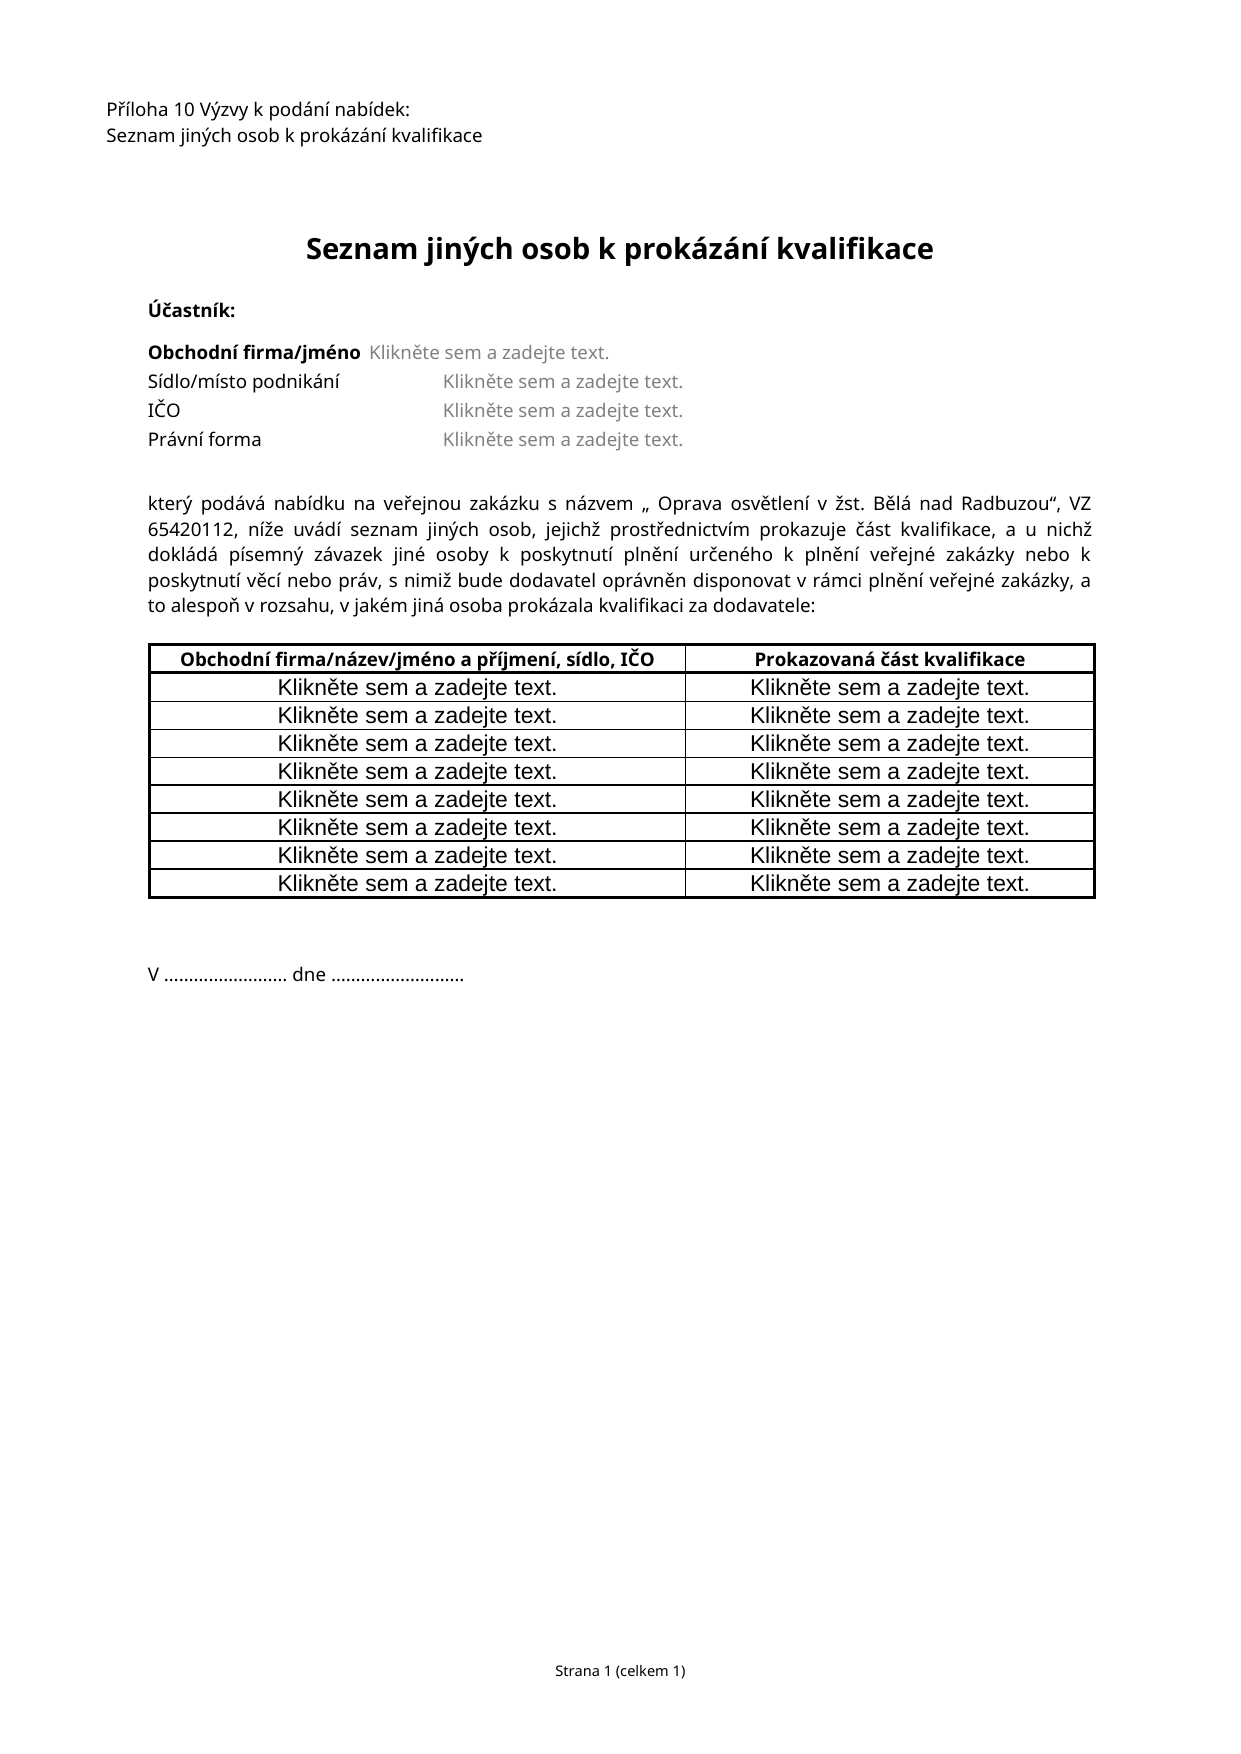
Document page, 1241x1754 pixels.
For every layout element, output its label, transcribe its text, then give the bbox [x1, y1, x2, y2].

text Účastník: [148, 293, 1093, 324]
text Sídlo/místo podnikání [148, 365, 1093, 394]
text Právní forma [148, 423, 1093, 452]
title Seznam jiných osob k prokázání kvalifikace [148, 228, 1093, 268]
text Obchodní firma/jméno [148, 336, 1093, 365]
table_header Obchodní firma/název/jméno a příjmení, sídlo, IČO [151, 646, 685, 671]
text IČO [148, 394, 1093, 423]
text V ………………….… dne ……………………… [148, 957, 1092, 987]
table_header Prokazovaná část kvalifikace [686, 646, 1093, 671]
text který podává nabídku na veřejnou zakázku s názvem „ Oprava osvětlení v žst. Bělá nad Radbuzou“, VZ 65420112, níže uvádí seznam jiných osob, jejichž prostřednictvím prokazuje část kvalifikace, a u nichž dokládá písemný závazek jiné osoby k poskytnutí plnění určeného k plnění veřejné zakázky nebo k poskytnutí věcí nebo práv, s nimiž bude dodavatel oprávněn disponovat v rámci plnění veřejné zakázky, a to alespoň v rozsahu, v jakém jiná osoba prokázala kvalifikaci za dodavatele: [148, 490, 1093, 618]
